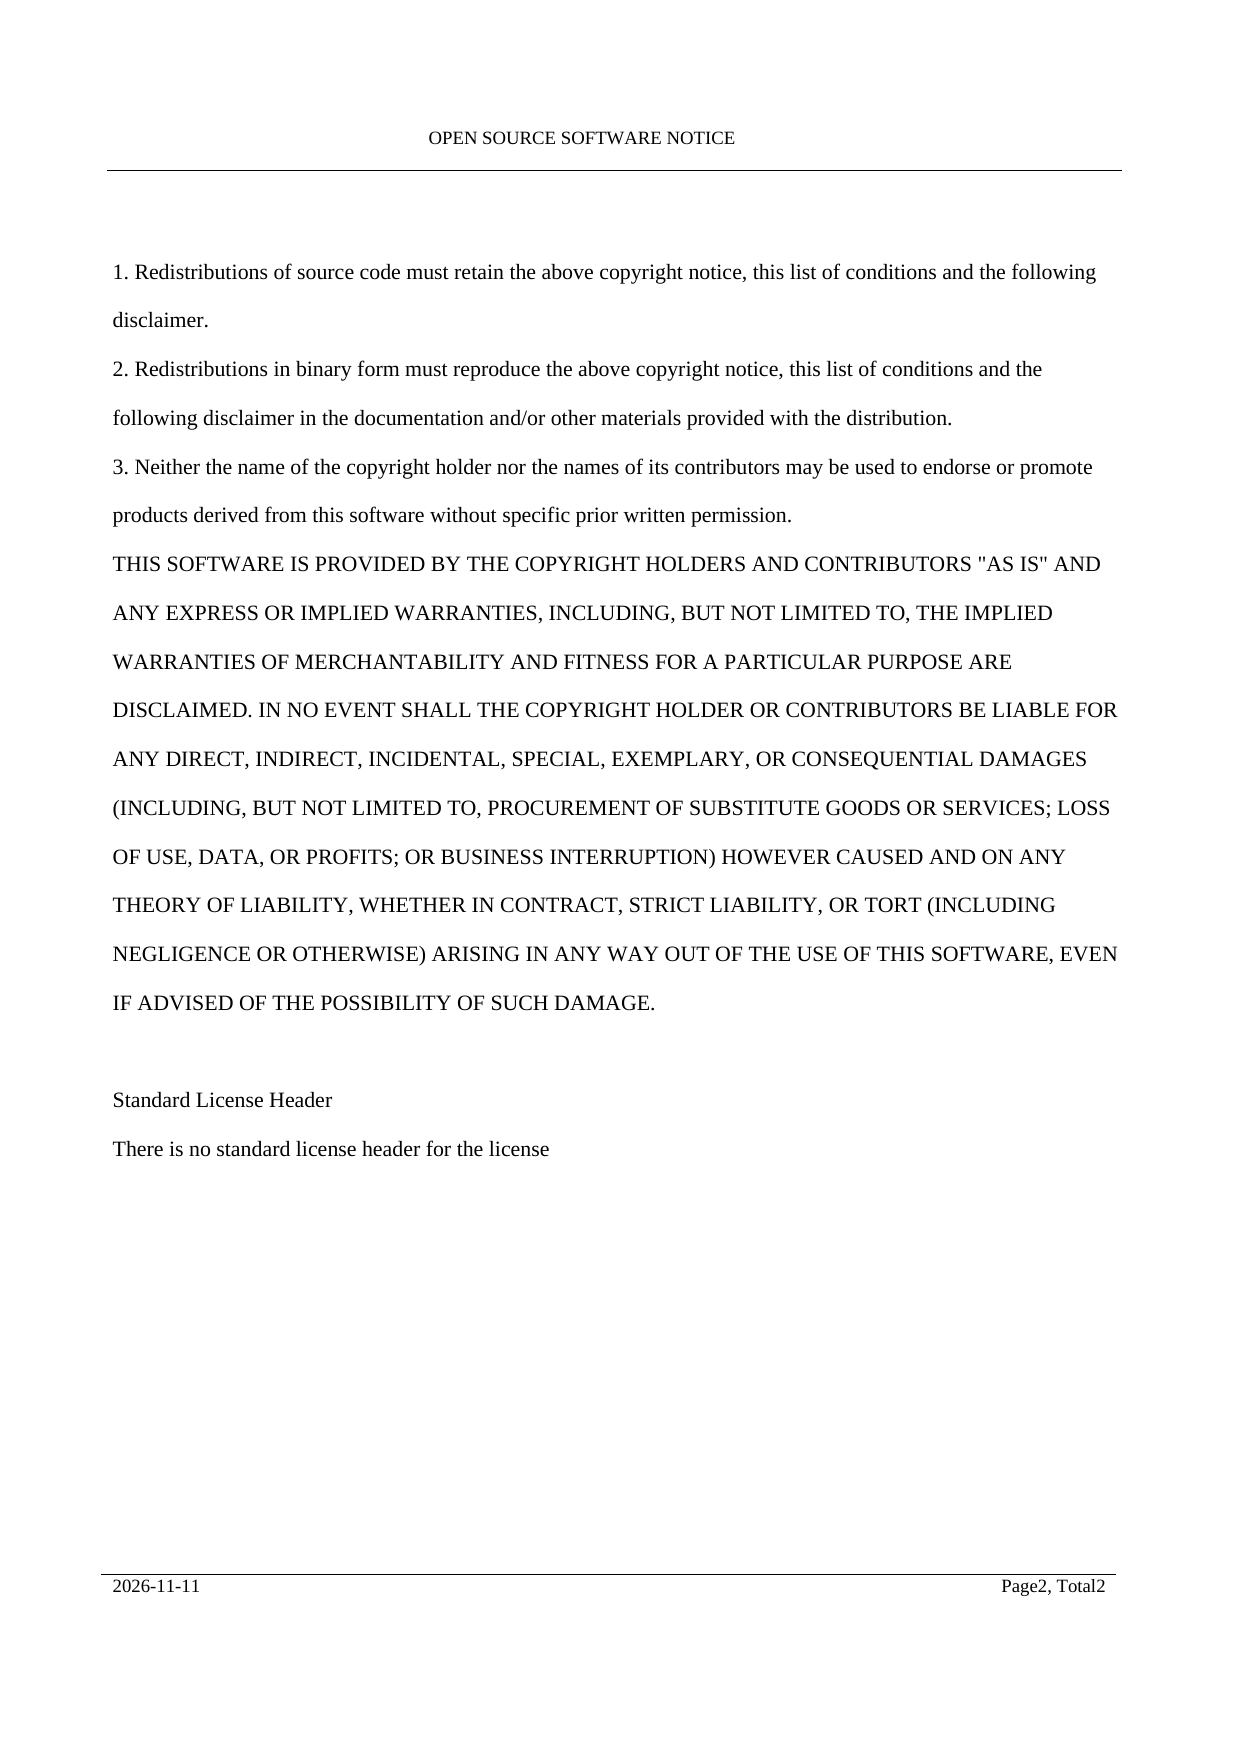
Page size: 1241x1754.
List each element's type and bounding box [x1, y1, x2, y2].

text [112, 206, 1128, 1165]
